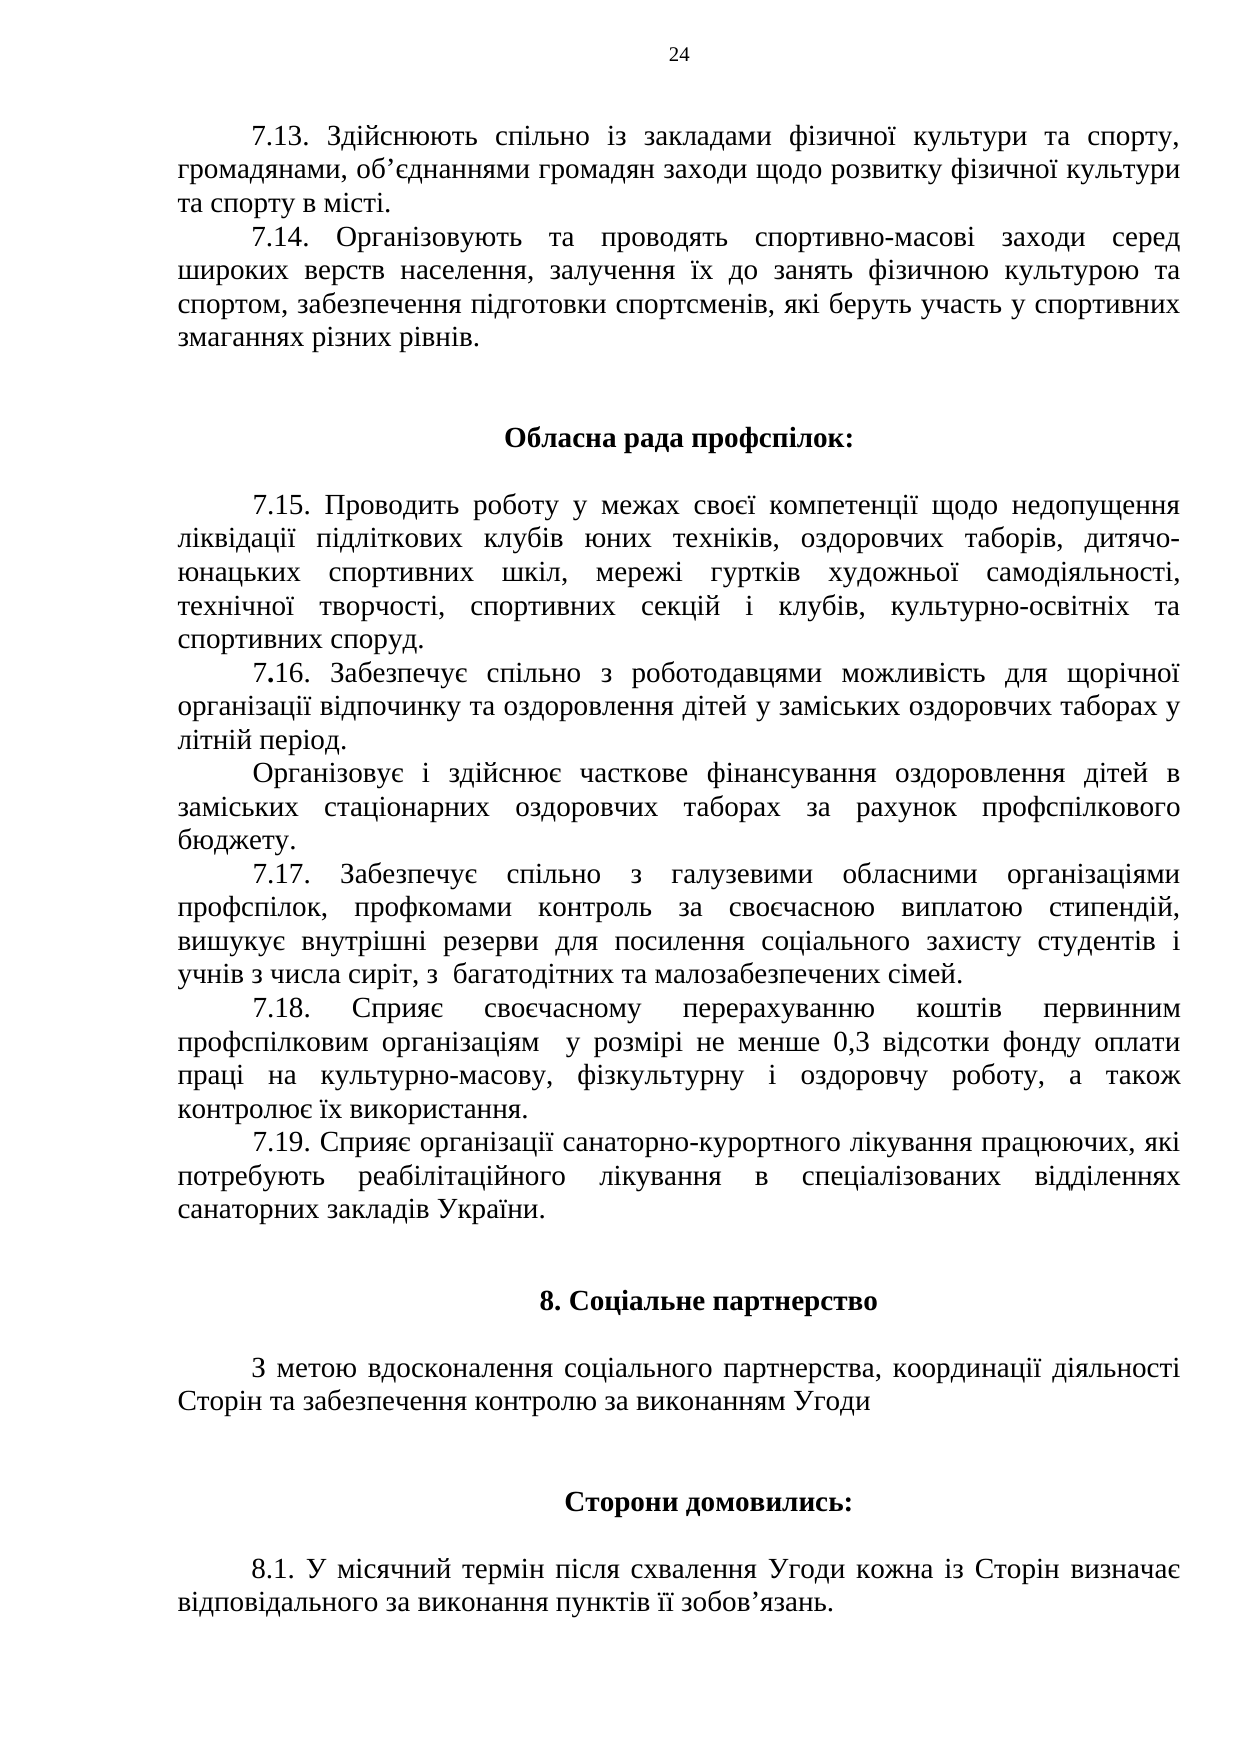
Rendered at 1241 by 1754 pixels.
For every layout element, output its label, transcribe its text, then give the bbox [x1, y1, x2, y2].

text 7.19. Сприяє організації санаторно-курортного лікування працюючих, які потребують реабілітаційного лікування в спеціалізованих відділеннях санаторних закладів України. [177, 1124, 1181, 1225]
text 7.13. Здійснюють спільно із закладами фізичної культури та спорту, громадянами, об’єднаннями громадян заходи щодо розвитку фізичної культури та спорту в місті. [177, 118, 1181, 219]
text З метою вдосконалення соціального партнерства, координації діяльності Сторін та забезпечення контролю за виконанням Угоди [177, 1350, 1181, 1417]
text Організовує і здійснює часткове фінансування оздоровлення дітей в заміських стаціонарних оздоровчих таборах за рахунок профспілкового бюджету. [177, 755, 1181, 856]
text 7.15. Проводить роботу у межах своєї компетенції щодо недопущення ліквідації підліткових клубів юних техніків, оздоровчих таборів, дитячо-юнацьких спортивних шкіл, мережі гуртків художньої самодіяльності, технічної творчості, спортивних секцій і клубів, культурно-освітніх та спортивних споруд. [177, 487, 1181, 655]
text Обласна рада профспілок: [177, 420, 1181, 453]
text 8.1. У місячний термін після схвалення Угоди кожна із Сторін визначає відповідального за виконання пунктів її зобов’язань. [177, 1551, 1181, 1618]
text 7.17. Забезпечує спільно з галузевими обласними організаціями профспілок, профкомами контроль за своєчасною виплатою стипендій, вишукує внутрішні резерви для посилення соціального захисту студентів і учнів з числа сиріт, з багатодітних та малозабезпечених сімей. [177, 856, 1181, 990]
text 7.18. Сприяє своєчасному перерахуванню коштів первинним профспілковим організаціям у розмірі не менше 0,3 відсотки фонду оплати праці на культурно-масову, фізкультурну і оздоровчу роботу, а також контролює їх використання. [177, 990, 1181, 1124]
subtitle 8. Соціальне партнерство [177, 1283, 1181, 1316]
text 7.16. Забезпечує спільно з роботодавцями можливість для щорічної організації відпочинку та оздоровлення дітей у заміських оздоровчих таборах у літній період. [177, 655, 1181, 755]
text 7.14. Організовують та проводять спортивно-масові заходи серед широких верств населення, залучення їх до занять фізичною культурою та спортом, забезпечення підготовки спортсменів, які беруть участь у спортивних змаганнях різних рівнів. [177, 219, 1181, 353]
text Сторони домовились: [177, 1484, 1181, 1517]
